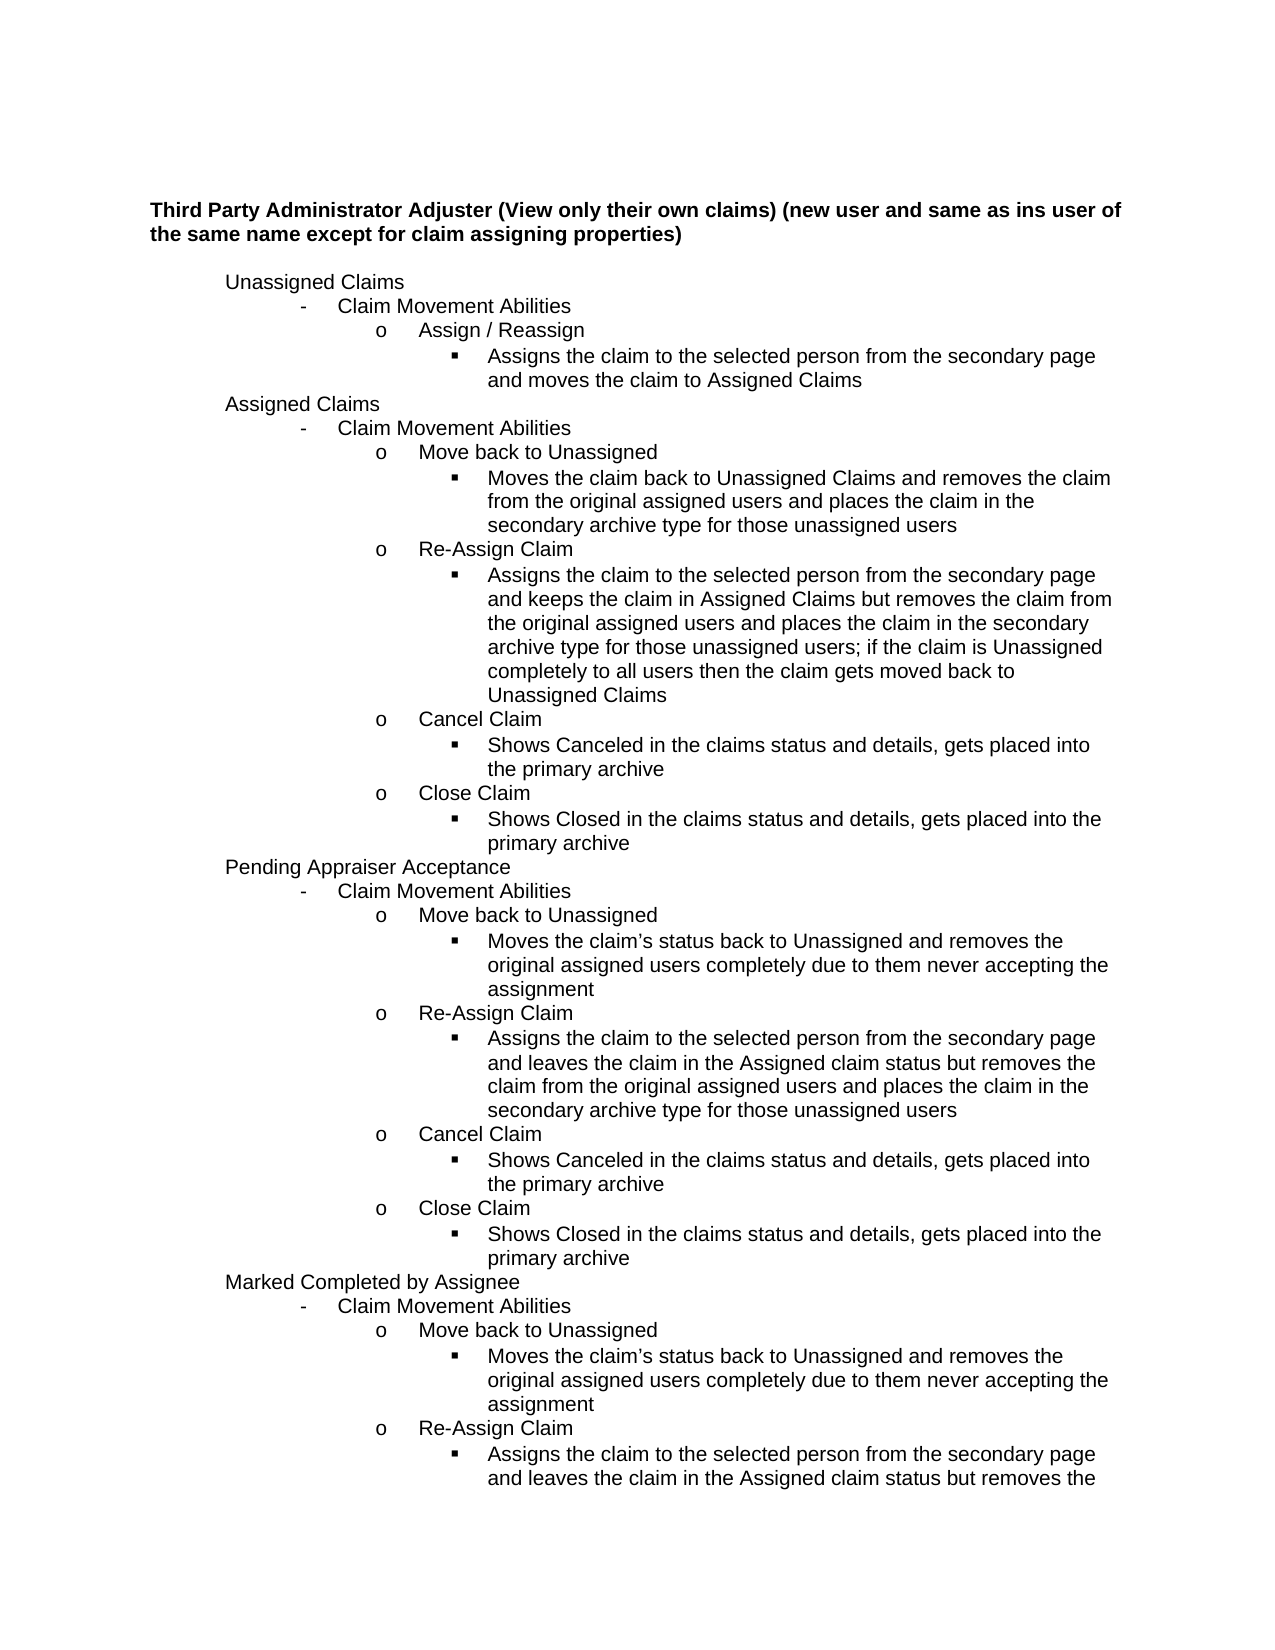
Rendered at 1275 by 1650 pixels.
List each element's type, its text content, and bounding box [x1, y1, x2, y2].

list Shows Canceled in the claims status and details, gets placed into the primary archive [450, 1148, 1125, 1196]
text Third Party Administrator Adjuster (View only their own claims) (new user and same as ins user of the same name except for claim assigning properties) [150, 198, 1125, 246]
text Marked Completed by Assignee [225, 1270, 1125, 1294]
list Claim Movement Abilities [300, 416, 1125, 439]
list Moves the claim’s status back to Unassigned and removes the original assigned users completely due to them never accepting the assignment [450, 928, 1125, 1000]
list Moves the claim back to Unassigned Claims and removes the claim from the original assigned users and places the claim in the secondary archive type for those unassigned users [450, 465, 1125, 537]
list Close Claim [375, 1196, 1125, 1222]
list Cancel Claim [375, 1122, 1125, 1148]
list Re-Assign Claim [375, 1416, 1125, 1441]
list Claim Movement Abilities [300, 1294, 1125, 1318]
list Claim Movement Abilities [300, 879, 1125, 903]
list Move back to Unassigned [375, 1318, 1125, 1344]
text Pending Appraiser Acceptance [225, 855, 1125, 879]
list Close Claim [375, 781, 1125, 807]
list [450, 1441, 1125, 1489]
list Assigns the claim to the selected person from the secondary page and keeps the claim in Assigned Claims but removes the claim from the original assigned users and places the claim in the secondary archive type for those unassigned users; if the claim is Unassigned completely to all users then the claim gets moved back to Unassigned Claims [450, 563, 1125, 707]
list Claim Movement Abilities [300, 294, 1125, 318]
list Shows Closed in the claims status and details, gets placed into the primary archive [450, 1222, 1125, 1270]
list Shows Canceled in the claims status and details, gets placed into the primary archive [450, 733, 1125, 781]
text Assigned Claims [225, 392, 1125, 416]
list Move back to Unassigned [375, 903, 1125, 928]
list Re-Assign Claim [375, 1000, 1125, 1026]
list Moves the claim’s status back to Unassigned and removes the original assigned users completely due to them never accepting the assignment [450, 1344, 1125, 1416]
list Assign / Reassign [375, 318, 1125, 343]
list Shows Closed in the claims status and details, gets placed into the primary archive [450, 807, 1125, 855]
text Unassigned Claims [225, 270, 1125, 294]
list Assigns the claim to the selected person from the secondary page and moves the claim to Assigned Claims [450, 343, 1125, 392]
list Re-Assign Claim [375, 537, 1125, 563]
list Cancel Claim [375, 707, 1125, 733]
list Move back to Unassigned [375, 439, 1125, 465]
